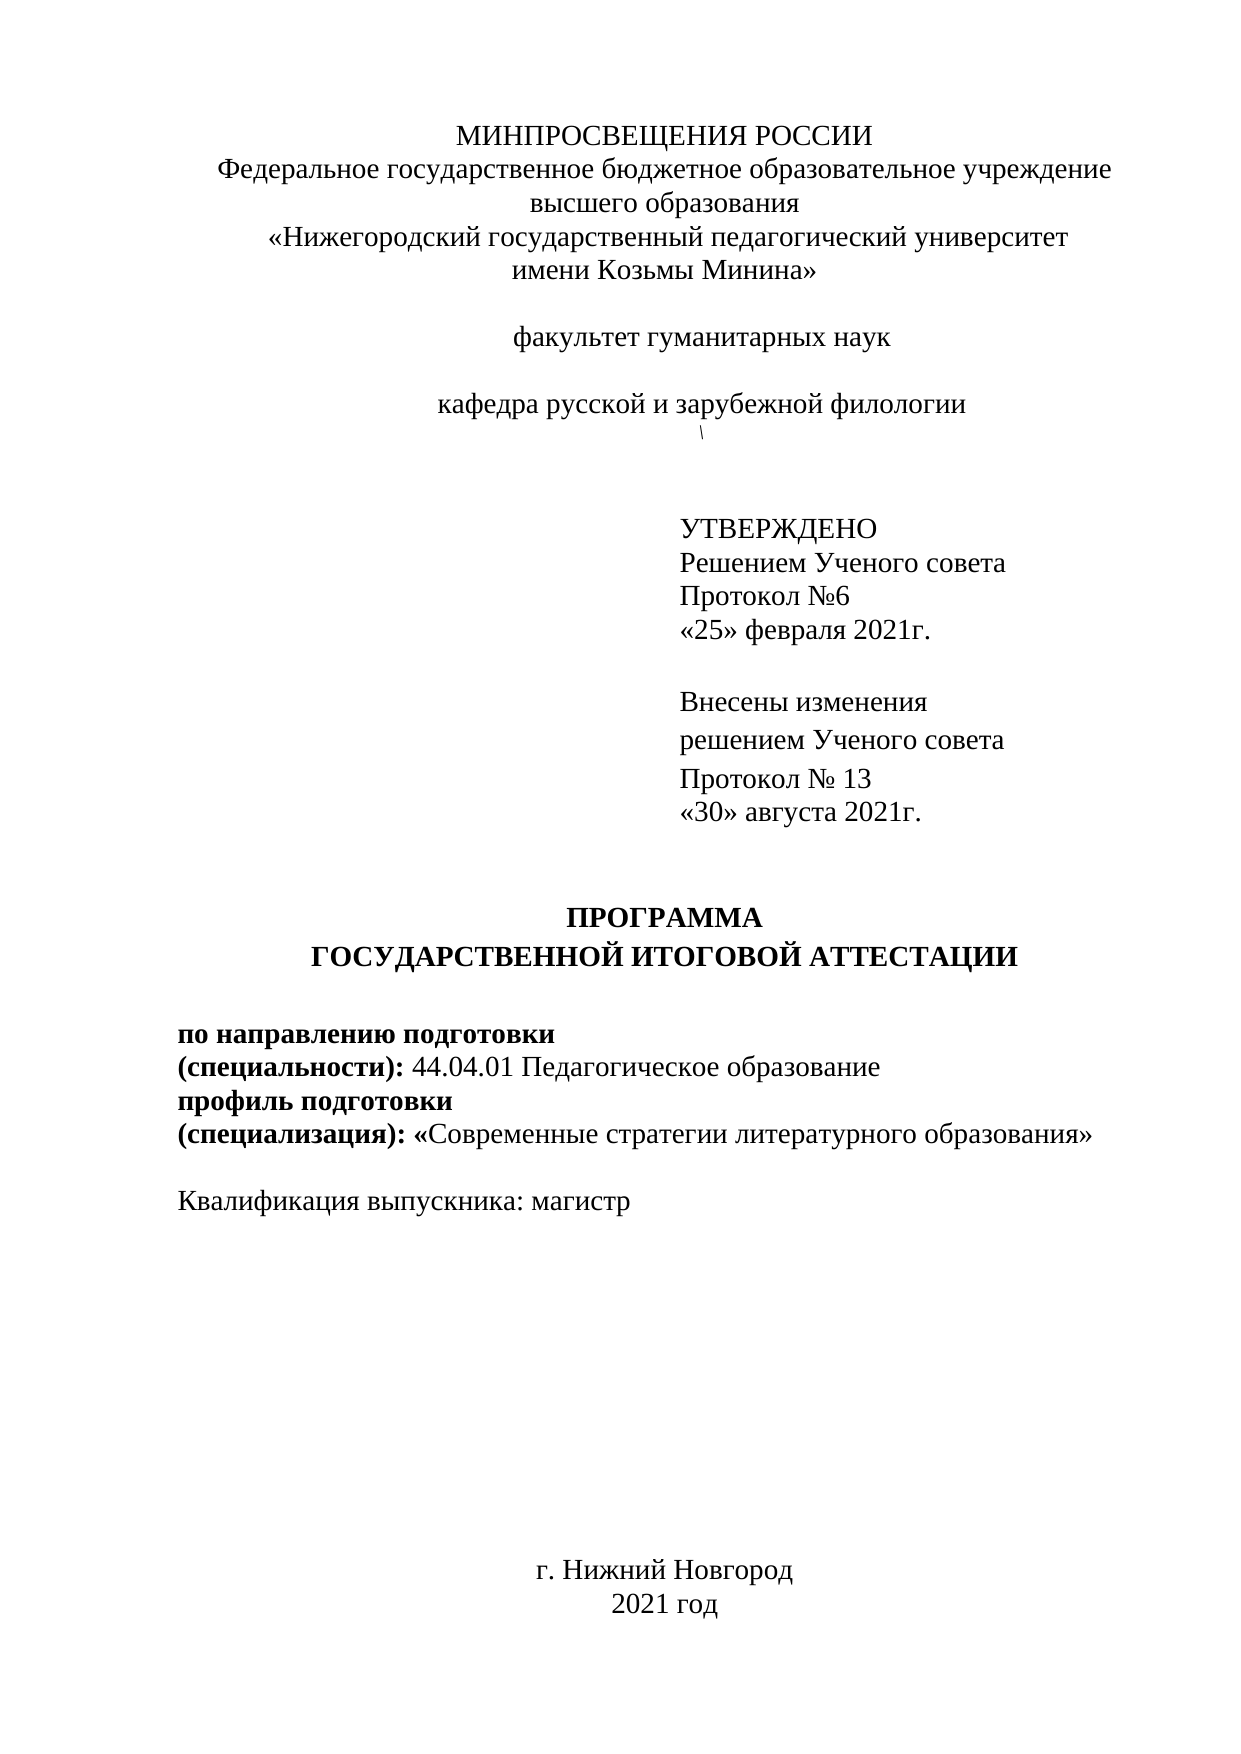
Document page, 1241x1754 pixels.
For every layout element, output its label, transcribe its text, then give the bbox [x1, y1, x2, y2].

text МИНПРОСВЕЩЕНИЯ РОССИИ [177, 118, 1152, 152]
text ГОСУДАРСТВЕННОЙ ИТОГОВОЙ АТТЕСТАЦИИ [177, 939, 1152, 972]
text ПРОГРАММА [177, 900, 1152, 934]
text профиль подготовки [177, 1083, 1152, 1116]
text решением Ученого совета [679, 722, 1152, 756]
text по направлению подготовки [177, 1016, 1152, 1049]
text Внесены изменения [679, 684, 1152, 717]
text кафедра русской и зарубежной филологии [252, 386, 1152, 420]
text \ [252, 420, 1152, 444]
text Протокол №6 [679, 578, 1152, 612]
text «25» февраля 2021г. [679, 612, 1152, 645]
text имени Козьмы Минина» [177, 252, 1152, 286]
text (специальности): 44.04.01 Педагогическое образование [177, 1049, 1152, 1083]
text 2021 год [177, 1586, 1152, 1619]
text Федеральное государственное бюджетное образовательное учреждение [177, 152, 1152, 185]
text «Нижегородский государственный педагогический университет [177, 219, 1152, 252]
text (специализация): «Современные стратегии литературного образования» [177, 1116, 1152, 1150]
text высшего образования [177, 185, 1152, 219]
text «30» августа 2021г. [679, 794, 1152, 828]
text Квалификация выпускника: магистр [177, 1183, 1152, 1217]
text г. Нижний Новгород [177, 1552, 1152, 1586]
text Решением Ученого совета [679, 545, 1152, 578]
text Протокол № 13 [679, 761, 1152, 794]
text факультет гуманитарных наук [252, 319, 1152, 353]
text УТВЕРЖДЕНО [679, 511, 1152, 545]
